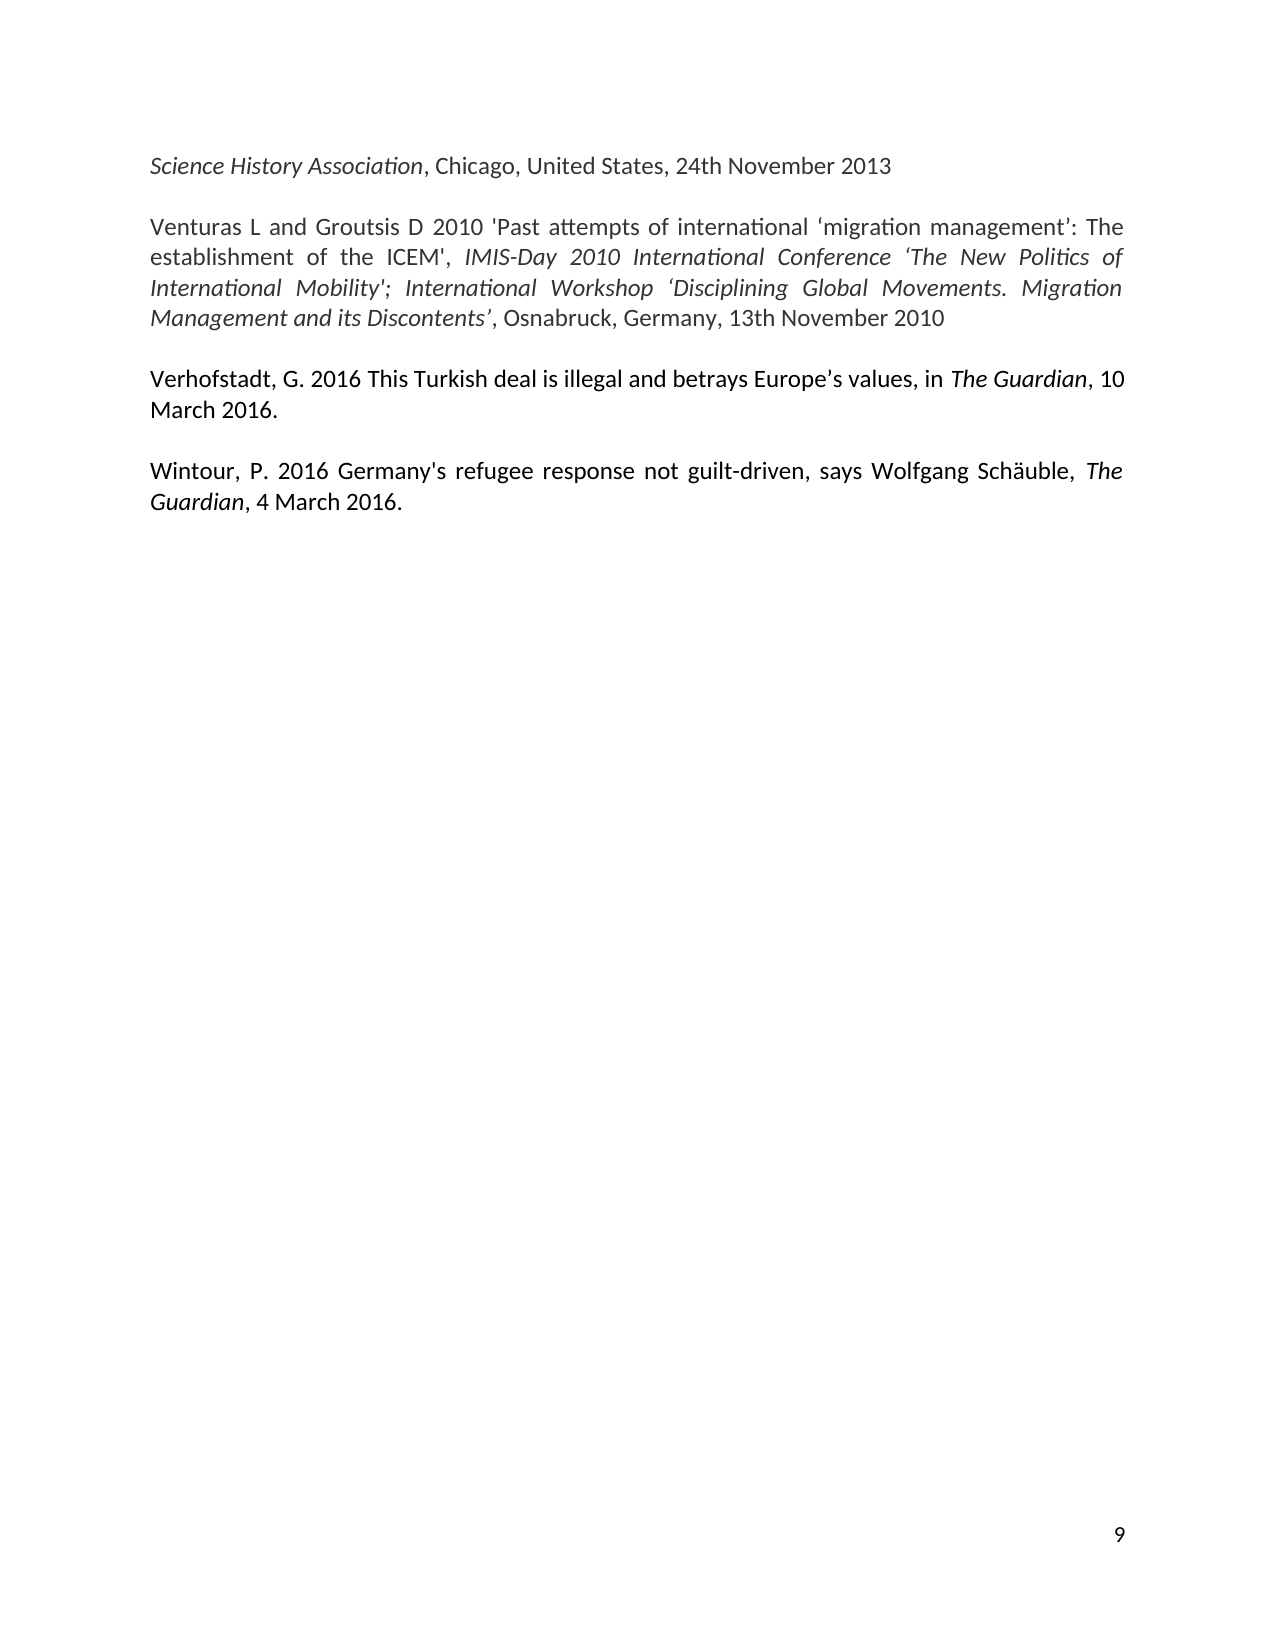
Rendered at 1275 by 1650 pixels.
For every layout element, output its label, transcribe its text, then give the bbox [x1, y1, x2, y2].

text Venturas L and Groutsis D 2010 'Past attempts of international ‘migration management’: The establishment of the ICEM', IMIS-Day 2010 International Conference ‘The New Politics of International Mobility'; International Workshop ‘Disciplining Global Movements. Migration Management and its Discontents’, Osnabruck, Germany, 13th November 2010 [150, 211, 1125, 333]
text Wintour, P. 2016 Germany's refugee response not guilt-driven, says Wolfgang Schäuble, The Guardian, 4 March 2016. [150, 455, 1125, 516]
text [150, 150, 1125, 181]
text Verhofstadt, G. 2016 This Turkish deal is illegal and betrays Europe’s values, in The Guardian, 10 March 2016. [150, 364, 1125, 425]
